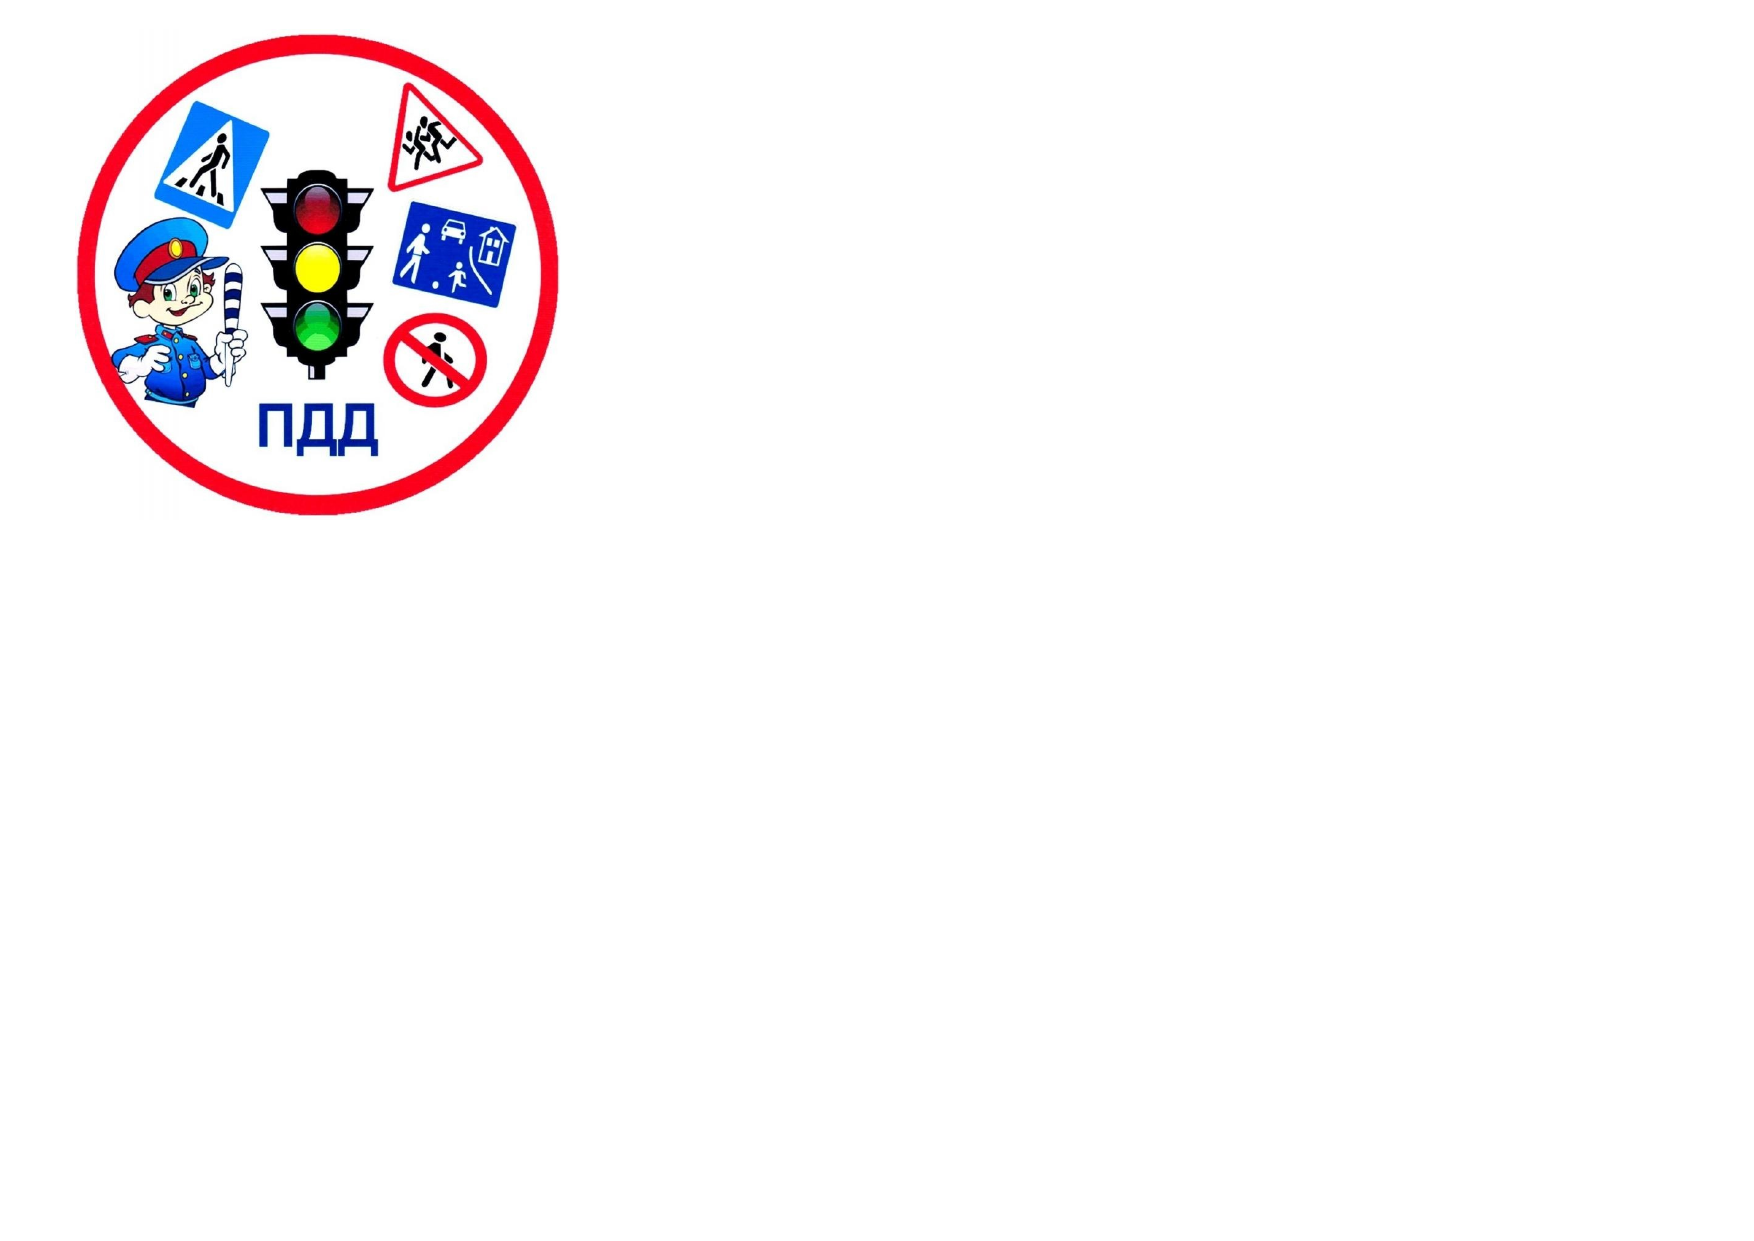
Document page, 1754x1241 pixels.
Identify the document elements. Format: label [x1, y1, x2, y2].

picture [75, 29, 561, 520]
